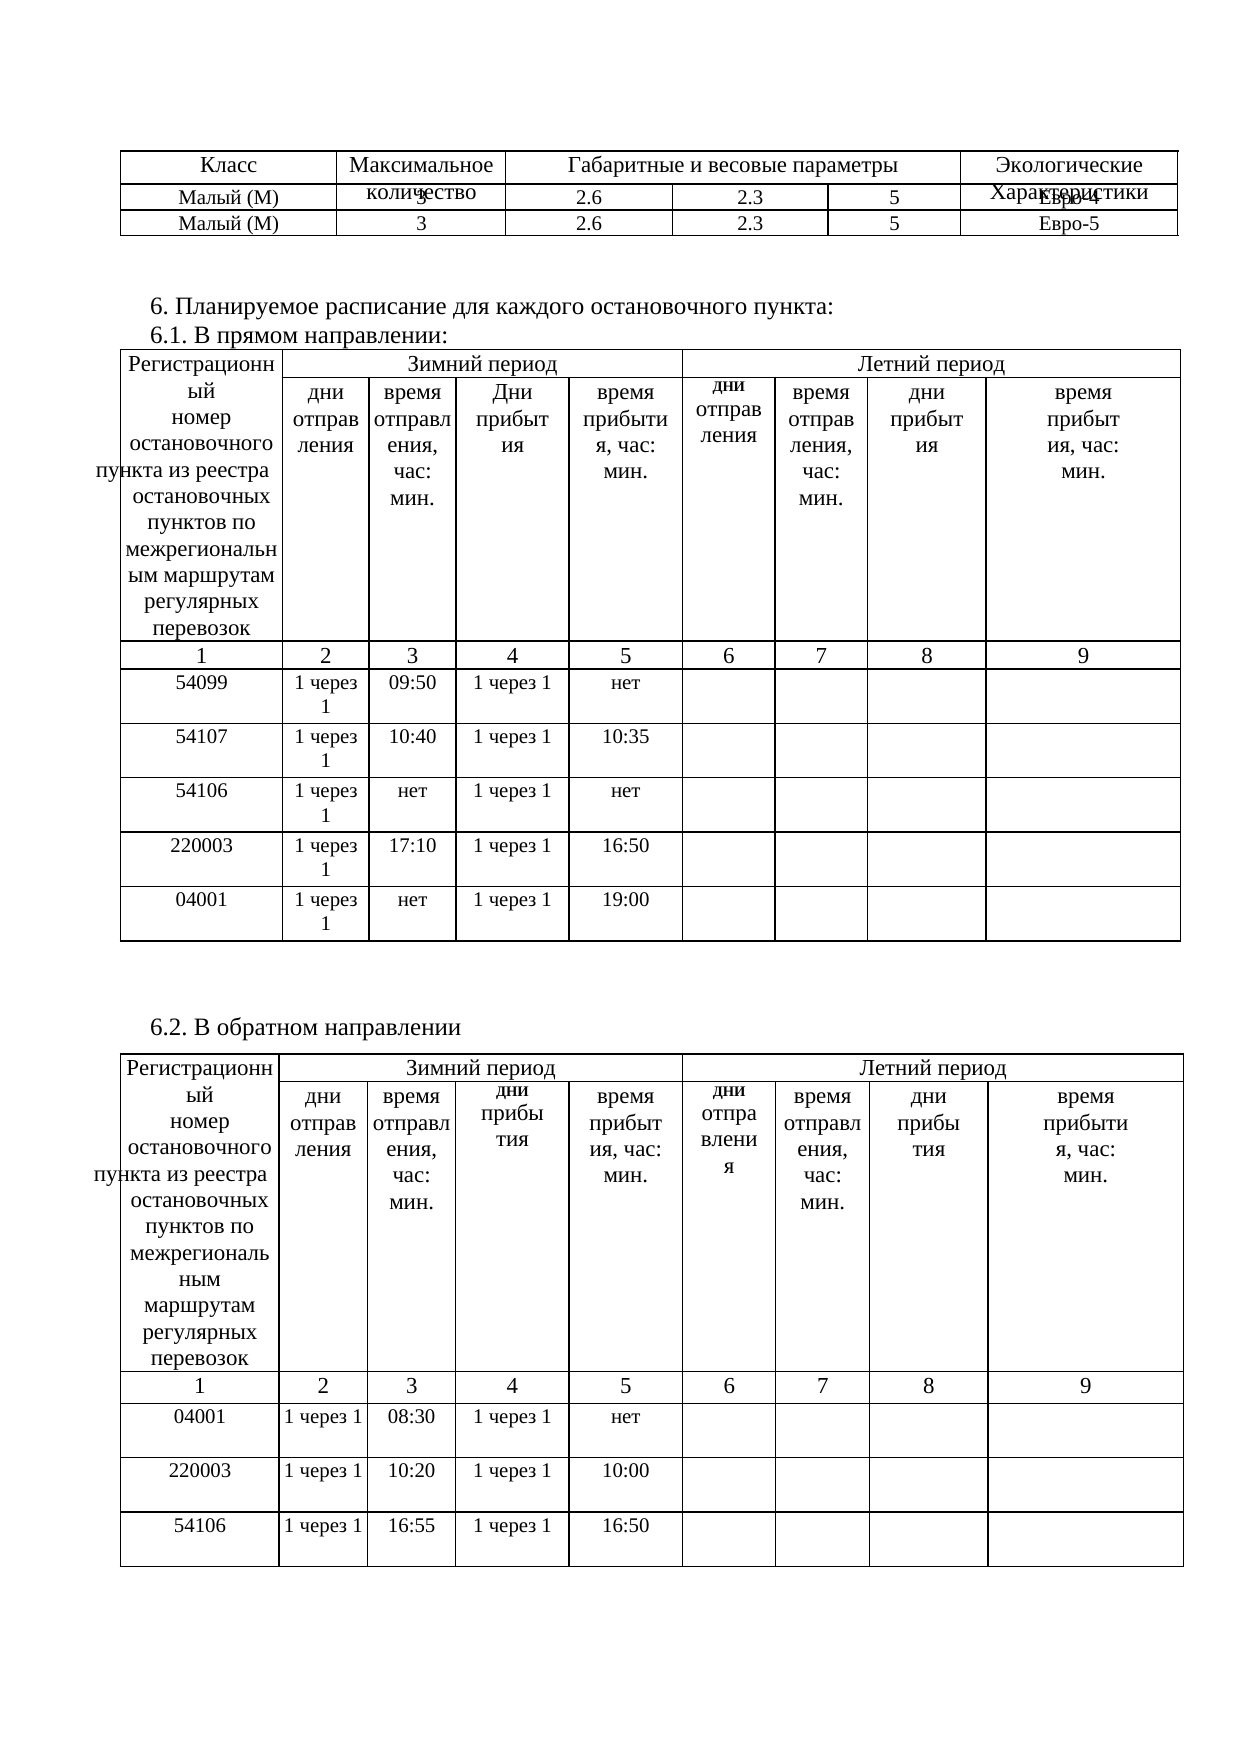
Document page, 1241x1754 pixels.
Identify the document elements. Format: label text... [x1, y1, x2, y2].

table_cell 7 [776, 642, 867, 668]
table_cell дни отправ ления [280, 1082, 367, 1371]
table_cell 220003 [121, 1458, 278, 1511]
table_cell время отправл ения, час: мин. [370, 378, 455, 640]
table_cell 9 [987, 642, 1180, 668]
table_cell 1 через 1 [283, 670, 368, 722]
table_cell [683, 1513, 775, 1566]
table_cell [683, 1404, 775, 1457]
table_cell 3 [368, 1372, 455, 1402]
table_cell [870, 1404, 987, 1457]
table_cell [987, 778, 1180, 831]
table_cell 5 [570, 642, 682, 668]
table_cell [683, 887, 774, 940]
text 6.2. В обратном направлении [150, 1012, 1090, 1040]
table_cell 10:35 [570, 724, 682, 777]
table_cell [683, 724, 774, 777]
table_cell [776, 1404, 869, 1457]
table_cell [868, 833, 985, 886]
table_cell [683, 833, 774, 886]
table_cell 1 через 1 [457, 670, 568, 722]
table_cell 7 [776, 1372, 869, 1402]
table_cell нет [570, 778, 682, 831]
table_cell 1 через 1 [283, 833, 368, 886]
table_cell 1 [121, 1372, 278, 1402]
table_cell 2.3 [673, 185, 827, 209]
table_cell 54106 [121, 1513, 278, 1566]
table_header Класс [121, 152, 336, 183]
text 6.1. В прямом направлении: [150, 320, 1090, 349]
table_cell 1 через 1 [280, 1404, 367, 1457]
table_cell 1 через 1 [457, 778, 568, 831]
table_cell 2.6 [506, 185, 672, 209]
table_cell Малый (М) [121, 211, 336, 234]
table_cell 4 [456, 1372, 568, 1402]
table_cell 2 [280, 1372, 367, 1402]
table_cell 1 через 1 [457, 724, 568, 777]
table_cell [870, 1513, 987, 1566]
table_cell [776, 833, 867, 886]
table_cell 3 [337, 185, 505, 209]
table_cell нет [570, 670, 682, 722]
table_cell 10:40 [370, 724, 455, 777]
table_cell [987, 724, 1180, 777]
table_cell дни прибы тия [870, 1082, 987, 1371]
table_cell 220003 [121, 833, 282, 886]
table_cell 54106 [121, 778, 282, 831]
table_cell дни отправ ления [283, 378, 368, 640]
table_cell 17:10 [370, 833, 455, 886]
table_cell [989, 1458, 1183, 1511]
table_cell 9 [989, 1372, 1183, 1402]
table_cell 1 через 1 [283, 778, 368, 831]
table_cell Дни прибыт ия [457, 378, 568, 640]
table_cell 5 [829, 211, 960, 234]
table_cell 1 через 1 [283, 887, 368, 940]
table_cell нет [570, 1404, 682, 1457]
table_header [121, 1055, 278, 1371]
table_cell [989, 1513, 1183, 1566]
table_header Зимний период [280, 1055, 682, 1081]
table_cell ДНИ отправ ления [683, 378, 774, 640]
table_cell 1 через 1 [456, 1513, 568, 1566]
table_header Максимальное количество [337, 152, 505, 183]
table_cell 54107 [121, 724, 282, 777]
table_cell [868, 670, 985, 722]
table_cell Евро-4 [961, 185, 1177, 209]
table_cell 19:00 [570, 887, 682, 940]
table_cell [989, 1404, 1183, 1457]
table_cell [776, 724, 867, 777]
table_cell 1 через 1 [456, 1404, 568, 1457]
table_cell 6 [683, 642, 774, 668]
table_cell 10:00 [570, 1458, 682, 1511]
table_cell время прибыт ия, час: мин. [987, 378, 1180, 640]
table_cell [776, 670, 867, 722]
table_cell время отправ ления, час: мин. [776, 378, 867, 640]
table_cell 2.6 [506, 211, 672, 234]
table_cell 08:30 [368, 1404, 455, 1457]
table_cell время отправл ения, час: мин. [368, 1082, 455, 1371]
table_cell [870, 1458, 987, 1511]
table_cell [987, 887, 1180, 940]
table_cell 1 через 1 [457, 833, 568, 886]
table_cell 8 [868, 642, 985, 668]
table_cell Малый (М) [121, 185, 336, 209]
table_cell 16:50 [570, 833, 682, 886]
table_cell [987, 833, 1180, 886]
table_cell время прибыти я, час: мин. [989, 1082, 1183, 1371]
table_cell 4 [457, 642, 568, 668]
table_cell 1 через 1 [456, 1458, 568, 1511]
table_cell Евро-5 [961, 211, 1177, 234]
table_cell нет [370, 778, 455, 831]
table_cell 1 через 1 [280, 1458, 367, 1511]
table_cell 04001 [121, 887, 282, 940]
table_header Регистрационный номер остановочного пункта из реестра остановочных пунктов по межрегиональным маршрутам регулярных перевозок [121, 350, 282, 640]
table_cell ДНИ прибы тия [456, 1082, 568, 1371]
table_cell 1 через 1 [283, 724, 368, 777]
table_cell [776, 1458, 869, 1511]
table_header Зимний период [283, 350, 682, 377]
table_cell 8 [870, 1372, 987, 1402]
table_cell [683, 1458, 775, 1511]
table_cell 1 [121, 642, 282, 668]
table_cell [683, 778, 774, 831]
table_cell дни прибыт ия [868, 378, 985, 640]
table_cell [868, 724, 985, 777]
table_cell время прибыти я, час: мин. [570, 378, 682, 640]
table_cell [776, 1513, 869, 1566]
table_cell 54099 [121, 670, 282, 722]
table_header Летний период [683, 350, 1180, 377]
table_cell 5 [570, 1372, 682, 1402]
table_cell 16:55 [368, 1513, 455, 1566]
table_cell 1 через 1 [457, 887, 568, 940]
table_cell 3 [370, 642, 455, 668]
table_cell 04001 [121, 1404, 278, 1457]
table_cell 10:20 [368, 1458, 455, 1511]
table_cell [683, 670, 774, 722]
table_cell [776, 778, 867, 831]
table_cell ДНИ отпра влени я [683, 1082, 775, 1371]
table_cell 6 [683, 1372, 775, 1402]
table_header Летний период [683, 1055, 1183, 1081]
table_cell время отправл ения, час: мин. [776, 1082, 869, 1371]
table_cell 5 [829, 185, 960, 209]
table_cell 2.3 [673, 211, 827, 234]
table_cell [776, 887, 867, 940]
table_header Экологические Характеристики [961, 152, 1177, 183]
table_cell 09:50 [370, 670, 455, 722]
table_cell 16:50 [570, 1513, 682, 1566]
table_cell [868, 887, 985, 940]
table_cell [868, 778, 985, 831]
table_cell 2 [283, 642, 368, 668]
table_cell нет [370, 887, 455, 940]
table_cell время прибыт ия, час: мин. [570, 1082, 682, 1371]
text 6. Планируемое расписание для каждого остановочного пункта: [150, 291, 1090, 320]
table_header Габаритные и весовые параметры [506, 152, 960, 183]
table_cell 3 [337, 211, 505, 234]
table_cell 1 через 1 [280, 1513, 367, 1566]
table_cell [987, 670, 1180, 722]
